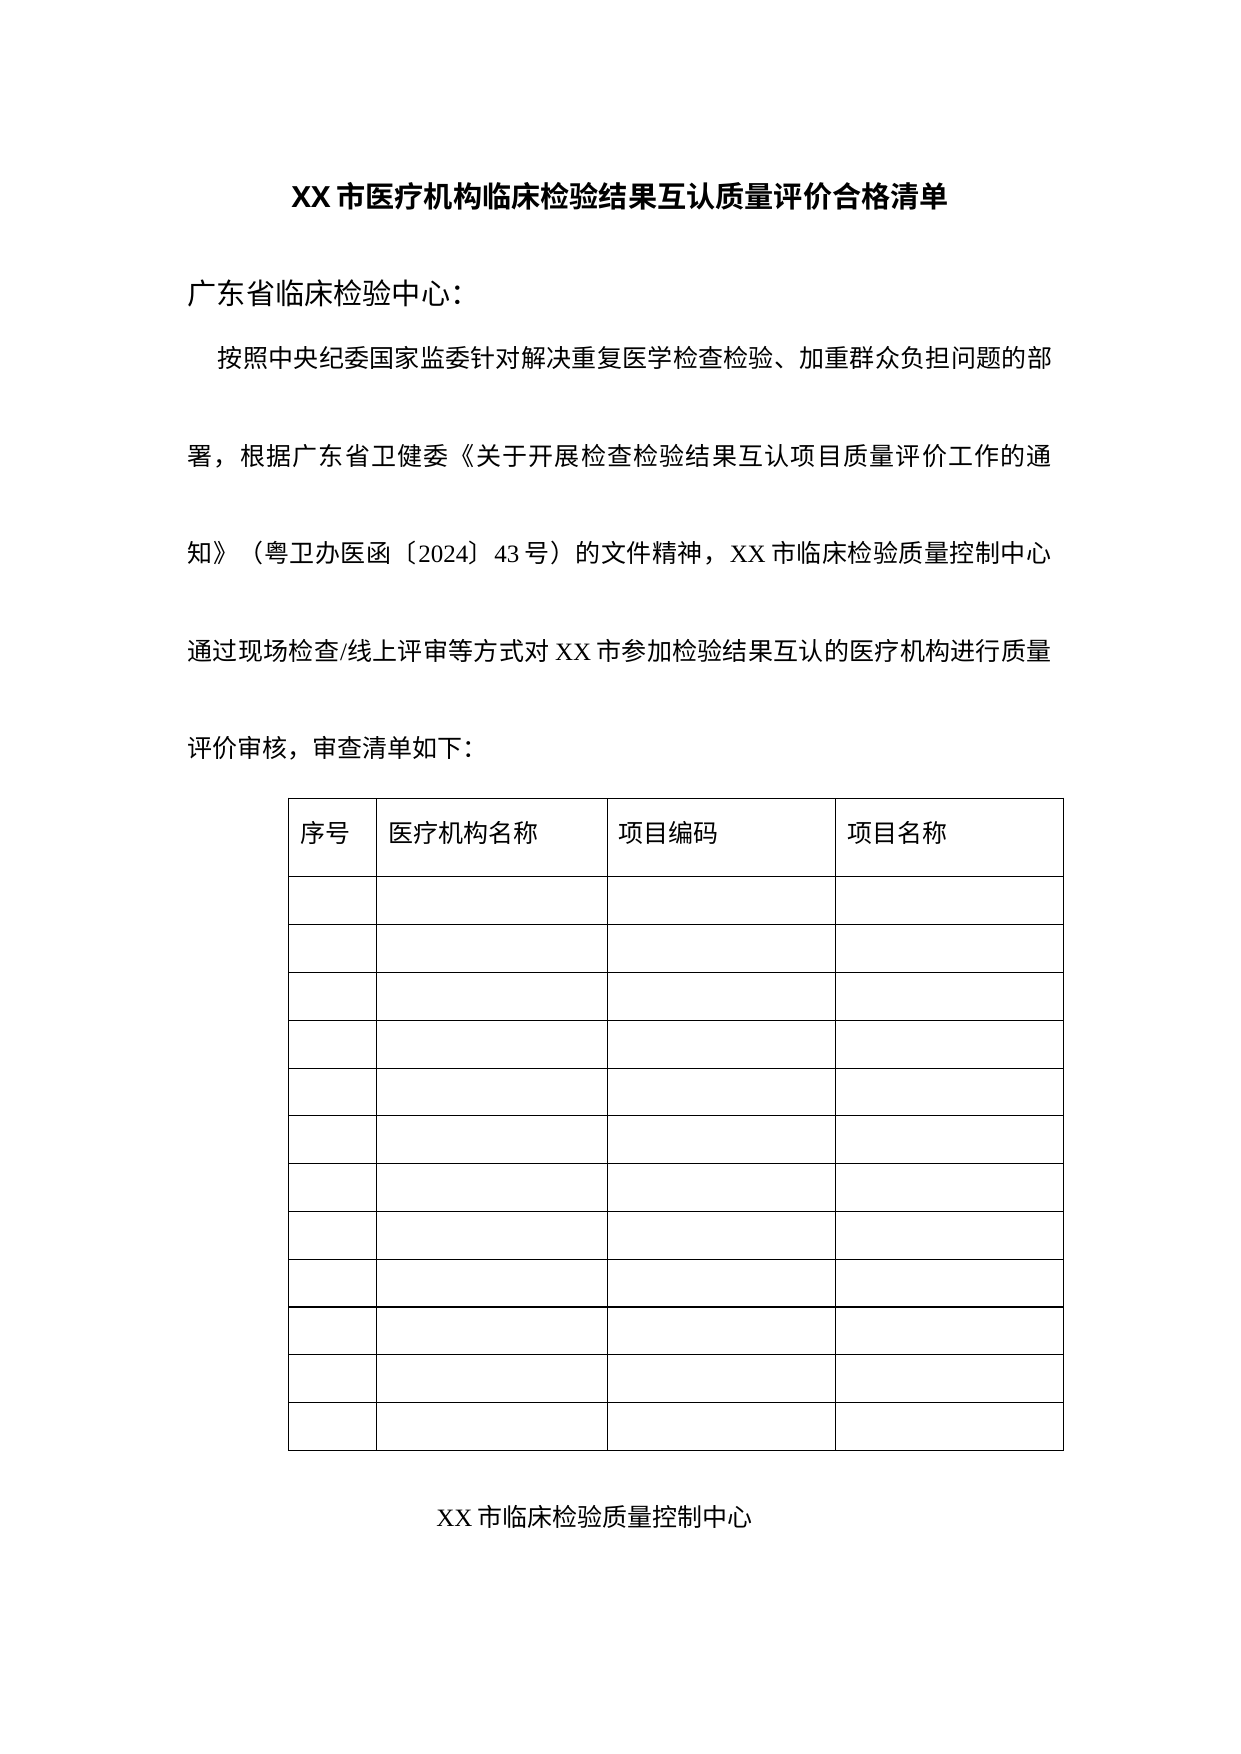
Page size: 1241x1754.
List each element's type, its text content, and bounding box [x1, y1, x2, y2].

table_cell [836, 1164, 1063, 1211]
table_cell [608, 1164, 835, 1211]
table_cell [836, 1116, 1063, 1163]
table_cell [289, 1069, 376, 1115]
table_cell [608, 1069, 835, 1115]
table_cell [377, 1164, 607, 1211]
table_cell [608, 1355, 835, 1402]
table_cell [836, 1021, 1063, 1067]
table_cell [289, 1164, 376, 1211]
table_cell [377, 925, 607, 972]
table_header 医疗机构名称 [377, 799, 607, 876]
table_cell [608, 1260, 835, 1306]
table_cell [608, 1403, 835, 1450]
table_cell [836, 877, 1063, 924]
table_cell [836, 1260, 1063, 1306]
table_cell [289, 1212, 376, 1259]
table_cell [836, 1403, 1063, 1450]
table_cell [836, 1069, 1063, 1115]
table_cell [377, 1069, 607, 1115]
table_cell [377, 877, 607, 924]
table_cell [608, 877, 835, 924]
table_cell [608, 1116, 835, 1163]
table_cell [289, 1308, 376, 1354]
table_cell [608, 973, 835, 1019]
table_cell [377, 1260, 607, 1306]
table_cell [289, 1116, 376, 1163]
table_cell [377, 1021, 607, 1067]
table_cell [289, 1355, 376, 1402]
table_cell [377, 1355, 607, 1402]
table_cell [289, 1021, 376, 1067]
table_header 项目名称 [836, 799, 1063, 876]
table_cell [836, 1308, 1063, 1354]
table_cell [377, 973, 607, 1019]
table_cell [608, 1212, 835, 1259]
table_cell [289, 1260, 376, 1306]
table_cell [377, 1308, 607, 1354]
table_cell [377, 1212, 607, 1259]
table_cell [608, 1308, 835, 1354]
table_cell [608, 925, 835, 972]
text XX市医疗机构临床检验结果互认质量评价合格清单 [187, 162, 1053, 227]
table_header 序号 [289, 799, 376, 876]
text 按照中央纪委国家监委针对解决重复医学检查检验、加重群众负担问题的部署，根据广东省卫健委《关于开展检查检验结果互认项目质量评价工作的通知》（粤卫办医函〔2024〕43号）的文件精神，XX市临床检验质量控制中心通过现场检查/线上评审等方式对XX市参加检验结果互认的医疗机构进行质量评价审核，审查清单如下： [187, 324, 1053, 779]
table_cell [836, 925, 1063, 972]
table_header 项目编码 [608, 799, 835, 876]
table_cell [377, 1403, 607, 1450]
table_cell [836, 973, 1063, 1019]
table_cell [377, 1116, 607, 1163]
table_cell [836, 1355, 1063, 1402]
table_cell [836, 1212, 1063, 1259]
table_cell [289, 877, 376, 924]
text XX市临床检验质量控制中心 [187, 1483, 1053, 1548]
table_cell [289, 925, 376, 972]
table_cell [289, 973, 376, 1019]
text 广东省临床检验中心： [187, 259, 1053, 324]
table_cell [608, 1021, 835, 1067]
table_cell [289, 1403, 376, 1450]
